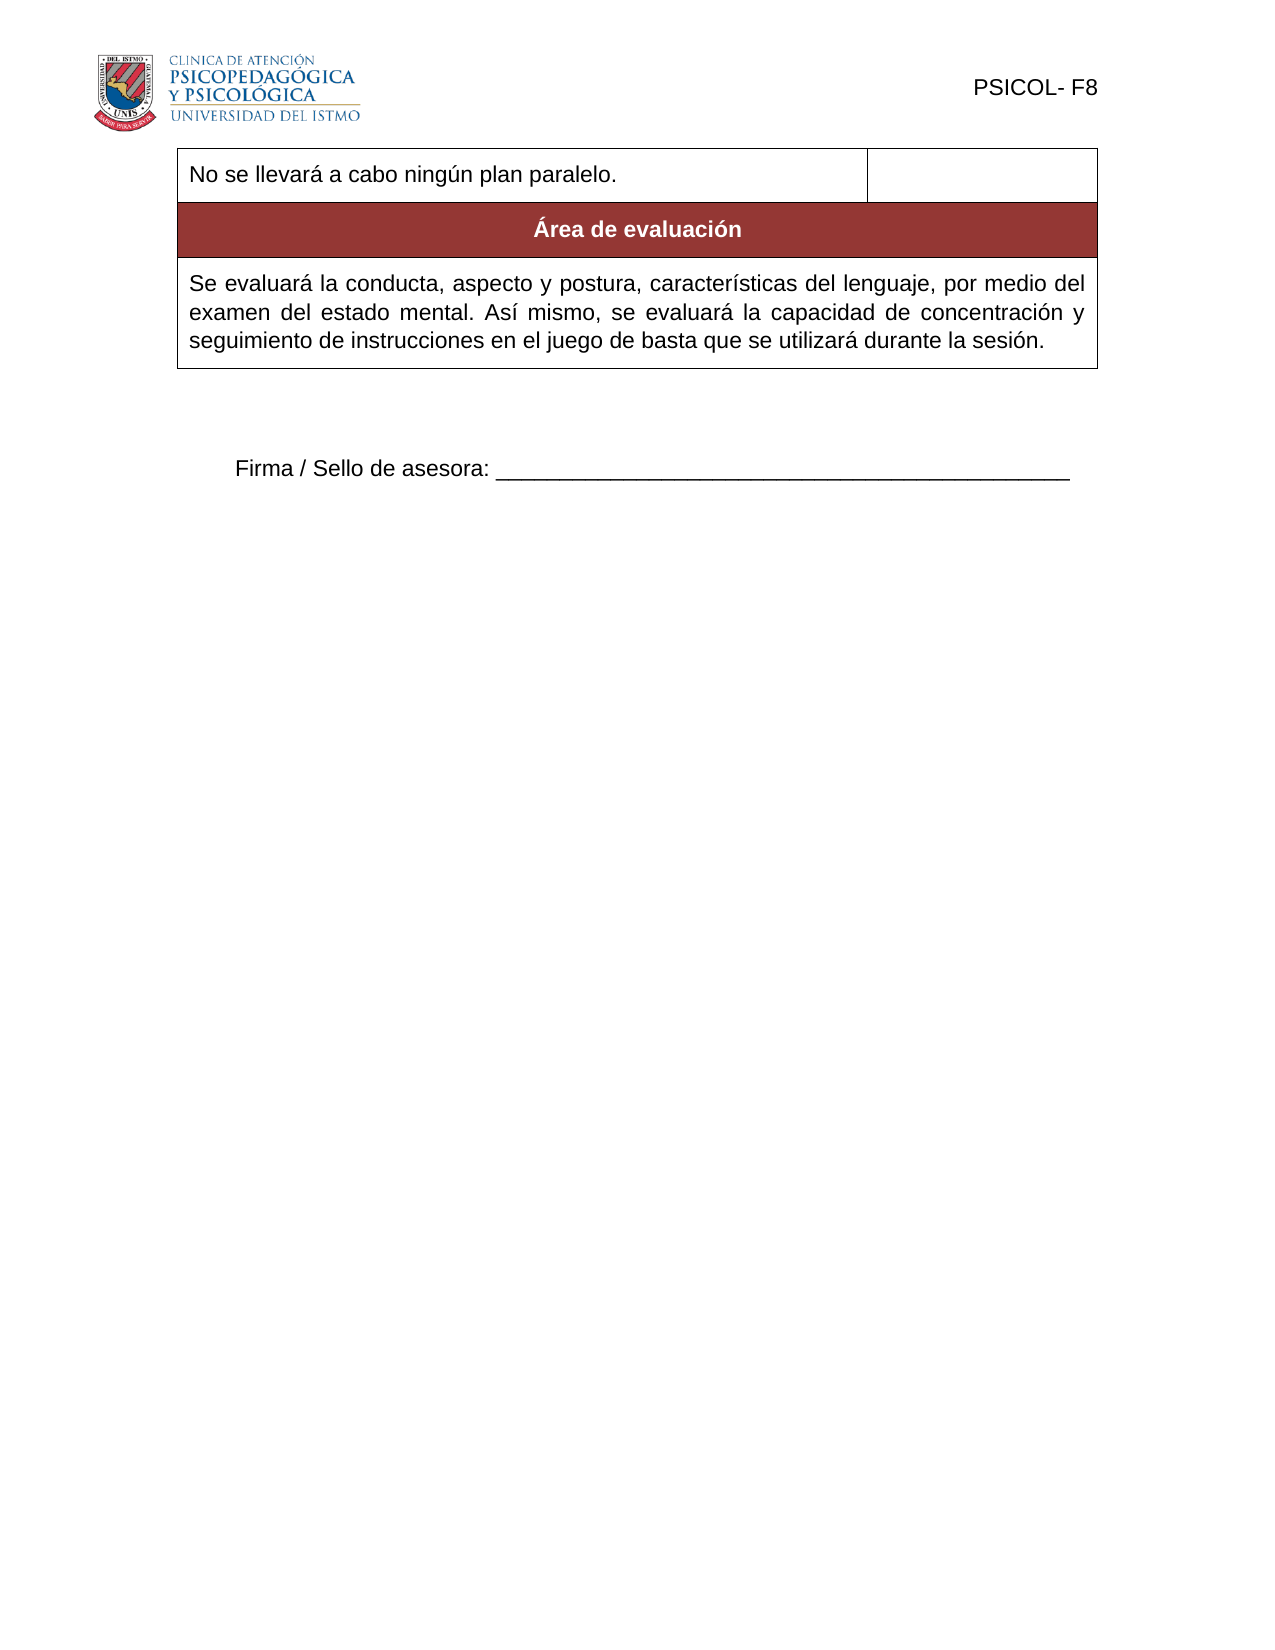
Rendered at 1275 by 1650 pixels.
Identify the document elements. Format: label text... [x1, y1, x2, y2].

text Firma / Sello de asesora: _____________________________________________ [177, 455, 1127, 481]
table_cell Área de evaluación [178, 203, 1097, 257]
table_cell [868, 149, 1097, 202]
table_cell Se evaluará la conducta, aspecto y postura, características del lenguaje, por medio del examen del estado mental. Así mismo, se evaluará la capacidad de concentración y seguimiento de instrucciones en el juego de basta que se utilizará durante la sesión. [178, 258, 1097, 368]
table_cell No se llevará a cabo ningún plan paralelo. [178, 149, 867, 202]
picture [42, 25, 422, 166]
